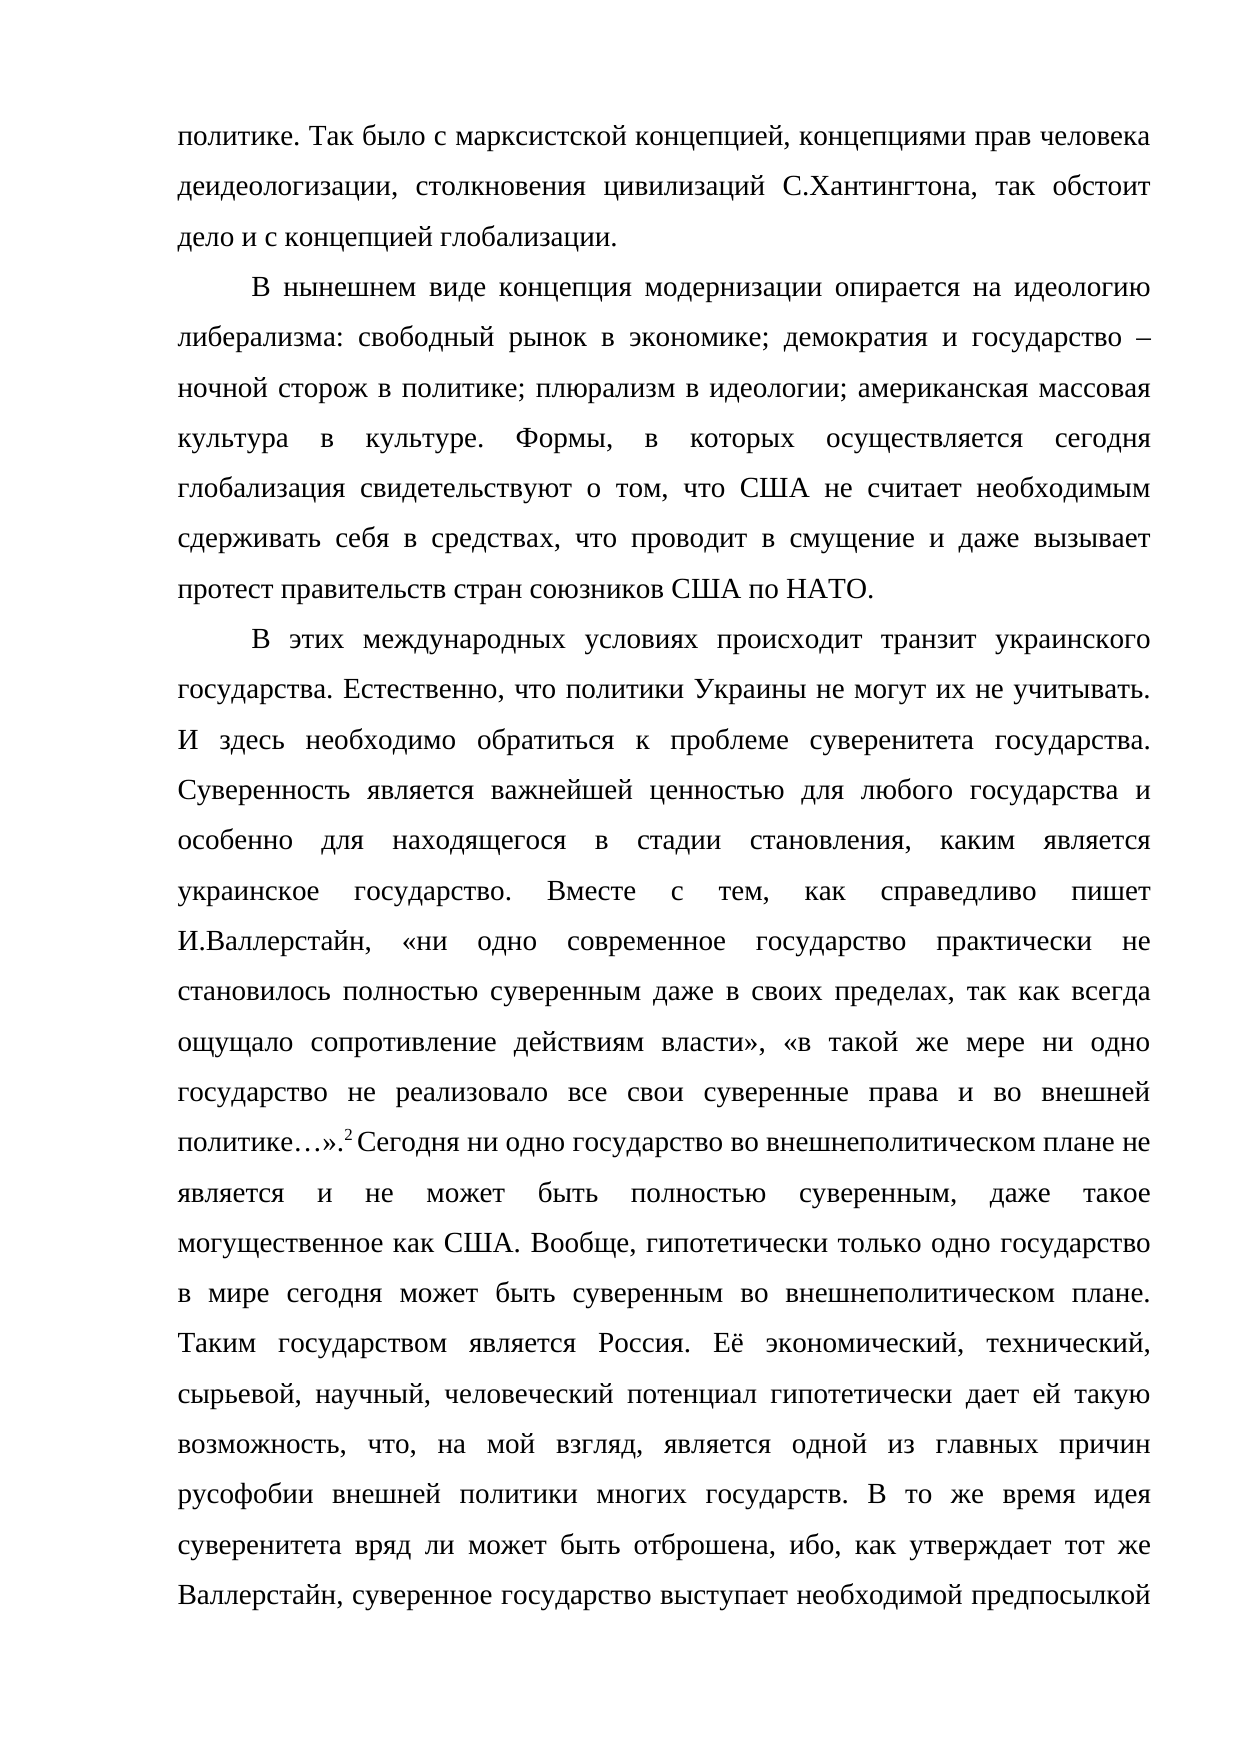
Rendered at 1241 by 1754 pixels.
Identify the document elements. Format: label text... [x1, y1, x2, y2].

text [177, 621, 1152, 1611]
text В нынешнем виде концепция модернизации опирается на идеологию либерализма: свободный рынок в экономике; демократия и государство – ночной сторож в политике; плюрализм в идеологии; американская массовая культура в культуре. Формы, в которых осуществляется сегодня глобализация свидетельствуют о том, что США не считает необходимым сдерживать себя в средствах, что проводит в смущение и даже вызывает протест правительств стран союзников США по НАТО. [177, 269, 1152, 604]
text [177, 118, 1152, 252]
